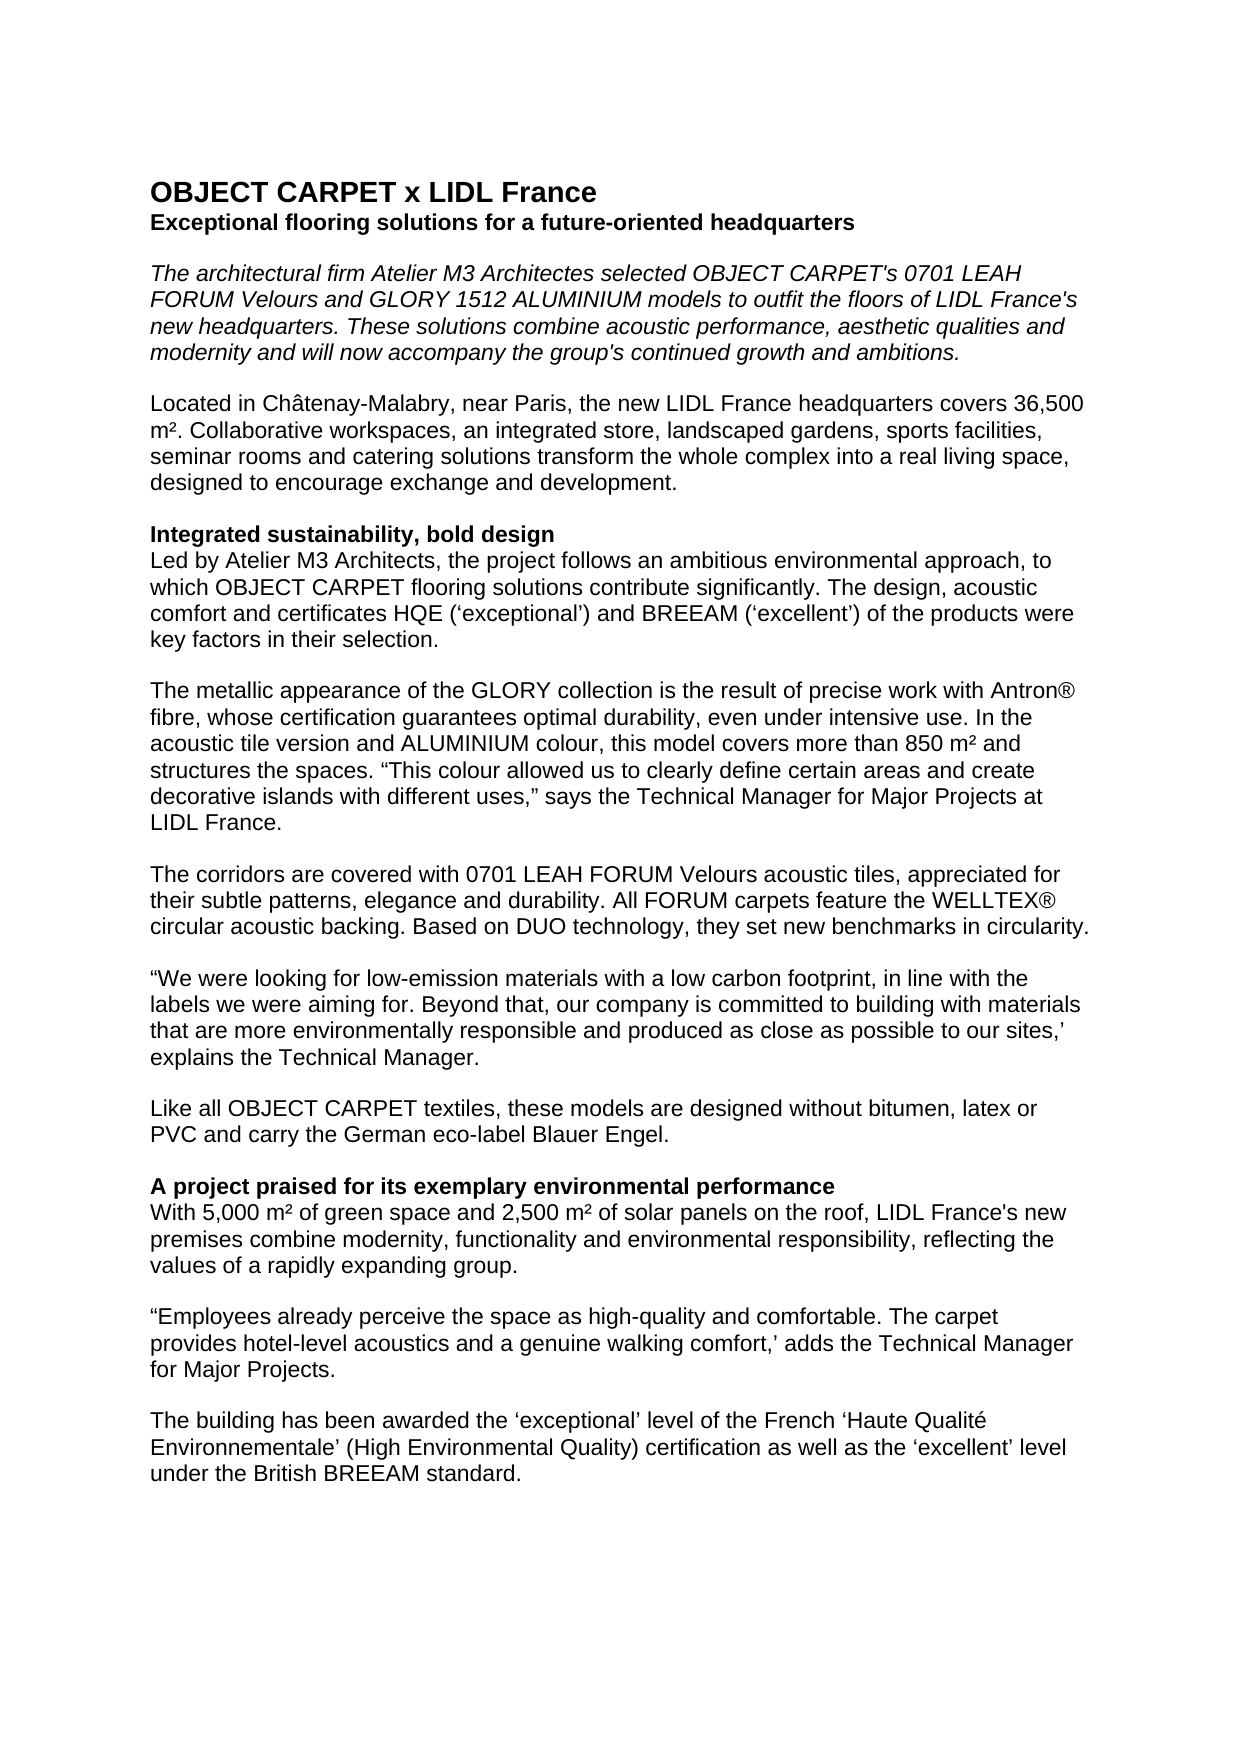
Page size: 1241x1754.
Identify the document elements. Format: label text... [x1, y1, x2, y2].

text The metallic appearance of the GLORY collection is the result of precise work with Antron® fibre, whose certification guarantees optimal durability, even under intensive use. In the acoustic tile version and ALUMINIUM colour, this model covers more than 850 m² and structures the spaces. “This colour allowed us to clearly define certain areas and create decorative islands with different uses,” says the Technical Manager for Major Projects at LIDL France. [150, 677, 1090, 836]
text Like all OBJECT CARPET textiles, these models are designed without bitumen, latex or PVC and carry the German eco-label Blauer Engel. [150, 1095, 1090, 1148]
text Located in Châtenay-Malabry, near Paris, the new LIDL France headquarters covers 36,500 m². Collaborative workspaces, an integrated store, landscaped gardens, sports facilities, seminar rooms and catering solutions transform the whole complex into a real living space, designed to encourage exchange and development. [150, 390, 1090, 496]
text A project praised for its exemplary environmental performance With 5,000 m² of green space and 2,500 m² of solar panels on the roof, LIDL France's new premises combine modernity, functionality and environmental responsibility, reflecting the values of a rapidly expanding group. [150, 1173, 1090, 1278]
text “We were looking for low-emission materials with a low carbon footprint, in line with the labels we were aiming for. Beyond that, our company is committed to building with materials that are more environmentally responsible and produced as close as possible to our sites,’ explains the Technical Manager. [150, 965, 1090, 1070]
text Integrated sustainability, bold design Led by Atelier M3 Architects, the project follows an ambitious environmental approach, to which OBJECT CARPET flooring solutions contribute significantly. The design, acoustic comfort and certificates HQE (‘exceptional’) and BREEAM (‘excellent’) of the products were key factors in their selection. [150, 521, 1090, 652]
text The architectural firm Atelier M3 Architectes selected OBJECT CARPET's 0701 LEAH FORUM Velours and GLORY 1512 ALUMINIUM models to outfit the floors of LIDL France's new headquarters. These solutions combine acoustic performance, aesthetic qualities and modernity and will now accompany the group's continued growth and ambitions. [150, 260, 1090, 365]
text OBJECT CARPET x LIDL France Exceptional flooring solutions for a future-oriented headquarters [150, 175, 1090, 235]
text The corridors are covered with 0701 LEAH FORUM Velours acoustic tiles, appreciated for their subtle patterns, elegance and durability. All FORUM carpets feature the WELLTEX® circular acoustic backing. Based on DUO technology, they set new benchmarks in circularity. [150, 861, 1090, 940]
text The building has been awarded the ‘exceptional’ level of the French ‘Haute Qualité Environnementale’ (High Environmental Quality) certification as well as the ‘excellent’ level under the British BREEAM standard. [150, 1407, 1090, 1486]
text “Employees already perceive the space as high-quality and comfortable. The carpet provides hotel-level acoustics and a genuine walking comfort,’ adds the Technical Manager for Major Projects. [150, 1303, 1090, 1382]
